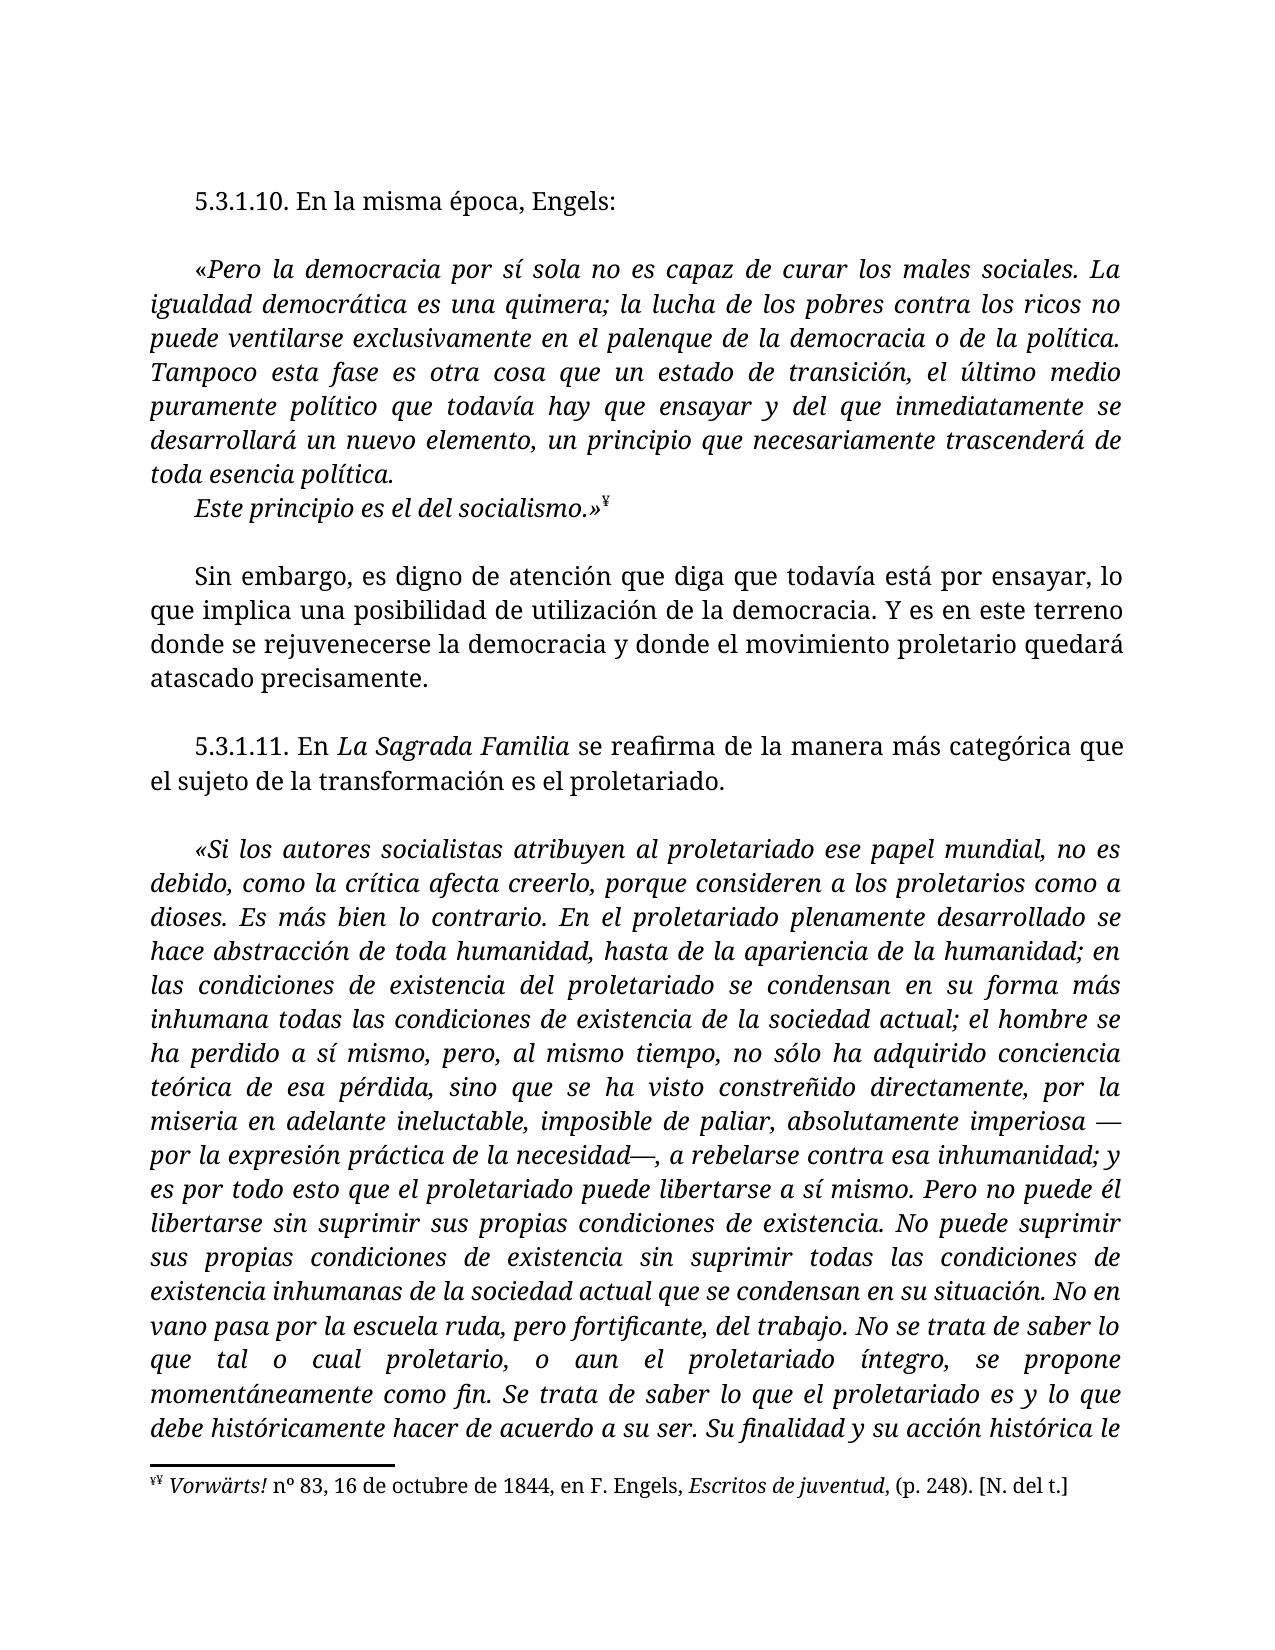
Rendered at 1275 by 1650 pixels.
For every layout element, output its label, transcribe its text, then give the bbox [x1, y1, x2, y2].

text 5.3.1.10. En la misma época, Engels: [150, 184, 1125, 218]
text Sin embargo, es digno de atención que diga que todavía está por ensayar, lo que implica una posibilidad de utilización de la democracia. Y es en este terreno donde se rejuvenecerse la democracia y donde el movimiento proletario quedará atascado precisamente. [150, 559, 1125, 695]
text Este principio es el del socialismo.»¥ [150, 491, 1125, 525]
text 5.3.1.11. En La Sagrada Familia se reafirma de la manera más categórica que el sujeto de la transformación es el proletariado. [150, 729, 1125, 797]
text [150, 831, 1125, 1444]
text «Pero la democracia por sí sola no es capaz de curar los males sociales. La igualdad democrática es una quimera; la lucha de los pobres contra los ricos no puede ventilarse exclusivamente en el palenque de la democracia o de la política. Tampoco esta fase es otra cosa que un estado de transición, el último medio puramente político que todavía hay que ensayar y del que inmediatamente se desarrollará un nuevo elemento, un principio que necesariamente trascenderá de toda esencia política. [150, 252, 1125, 491]
